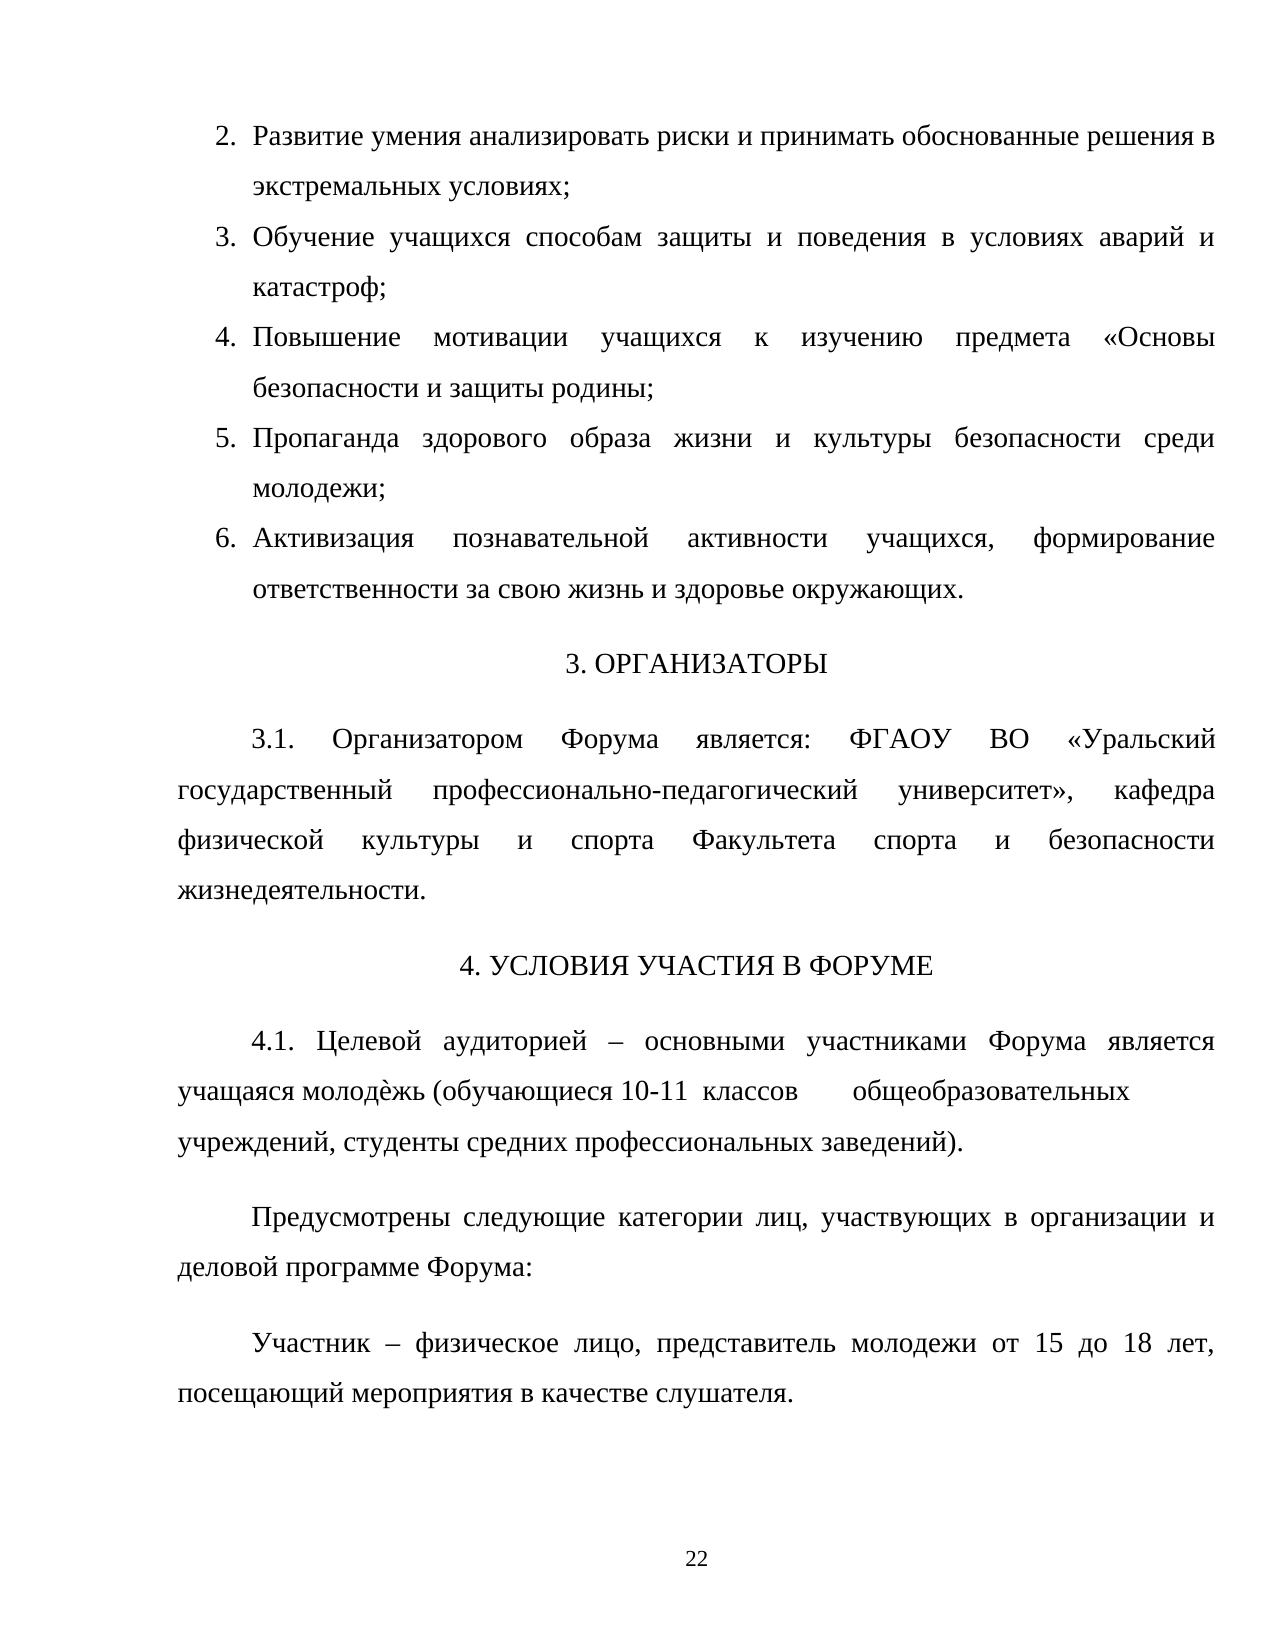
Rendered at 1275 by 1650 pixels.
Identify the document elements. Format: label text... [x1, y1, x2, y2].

list Обучение учащихся способам защиты и поведения в условиях аварий и катастроф; [215, 219, 1216, 303]
text Предусмотрены следующие категории лиц, участвующих в организации и деловой программе Форума: [177, 1199, 1216, 1283]
list Повышение мотивации учащихся к изучению предмета «Основы безопасности и защиты родины; [215, 319, 1216, 403]
list Развитие умения анализировать риски и принимать обоснованные решения в экстремальных условиях; [215, 118, 1216, 202]
list Активизация познавательной активности учащихся, формирование ответственности за свою жизнь и здоровье окружающих. [215, 521, 1216, 604]
text 3. ОРГАНИЗАТОРЫ [177, 646, 1216, 680]
text Участник – физическое лицо, представитель молодежи от 15 до 18 лет, посещающий мероприятия в качестве слушателя. [177, 1325, 1216, 1408]
list Пропаганда здорового образа жизни и культуры безопасности среди молодежи; [215, 420, 1216, 504]
text 4.1. Целевой аудиторией – основными участниками Форума является учащаяся молодѐжь (обучающиеся 10-11 классов общеобразовательных учреждений, студенты средних профессиональных заведений). [177, 1023, 1216, 1157]
text 4. УСЛОВИЯ УЧАСТИЯ В ФОРУМЕ [177, 948, 1216, 981]
text 3.1. Организатором Форума является: ФГАОУ ВО «Уральский государственный профессионально-педагогический университет», кафедра физической культуры и спорта Факультета спорта и безопасности жизнедеятельности. [177, 722, 1216, 906]
